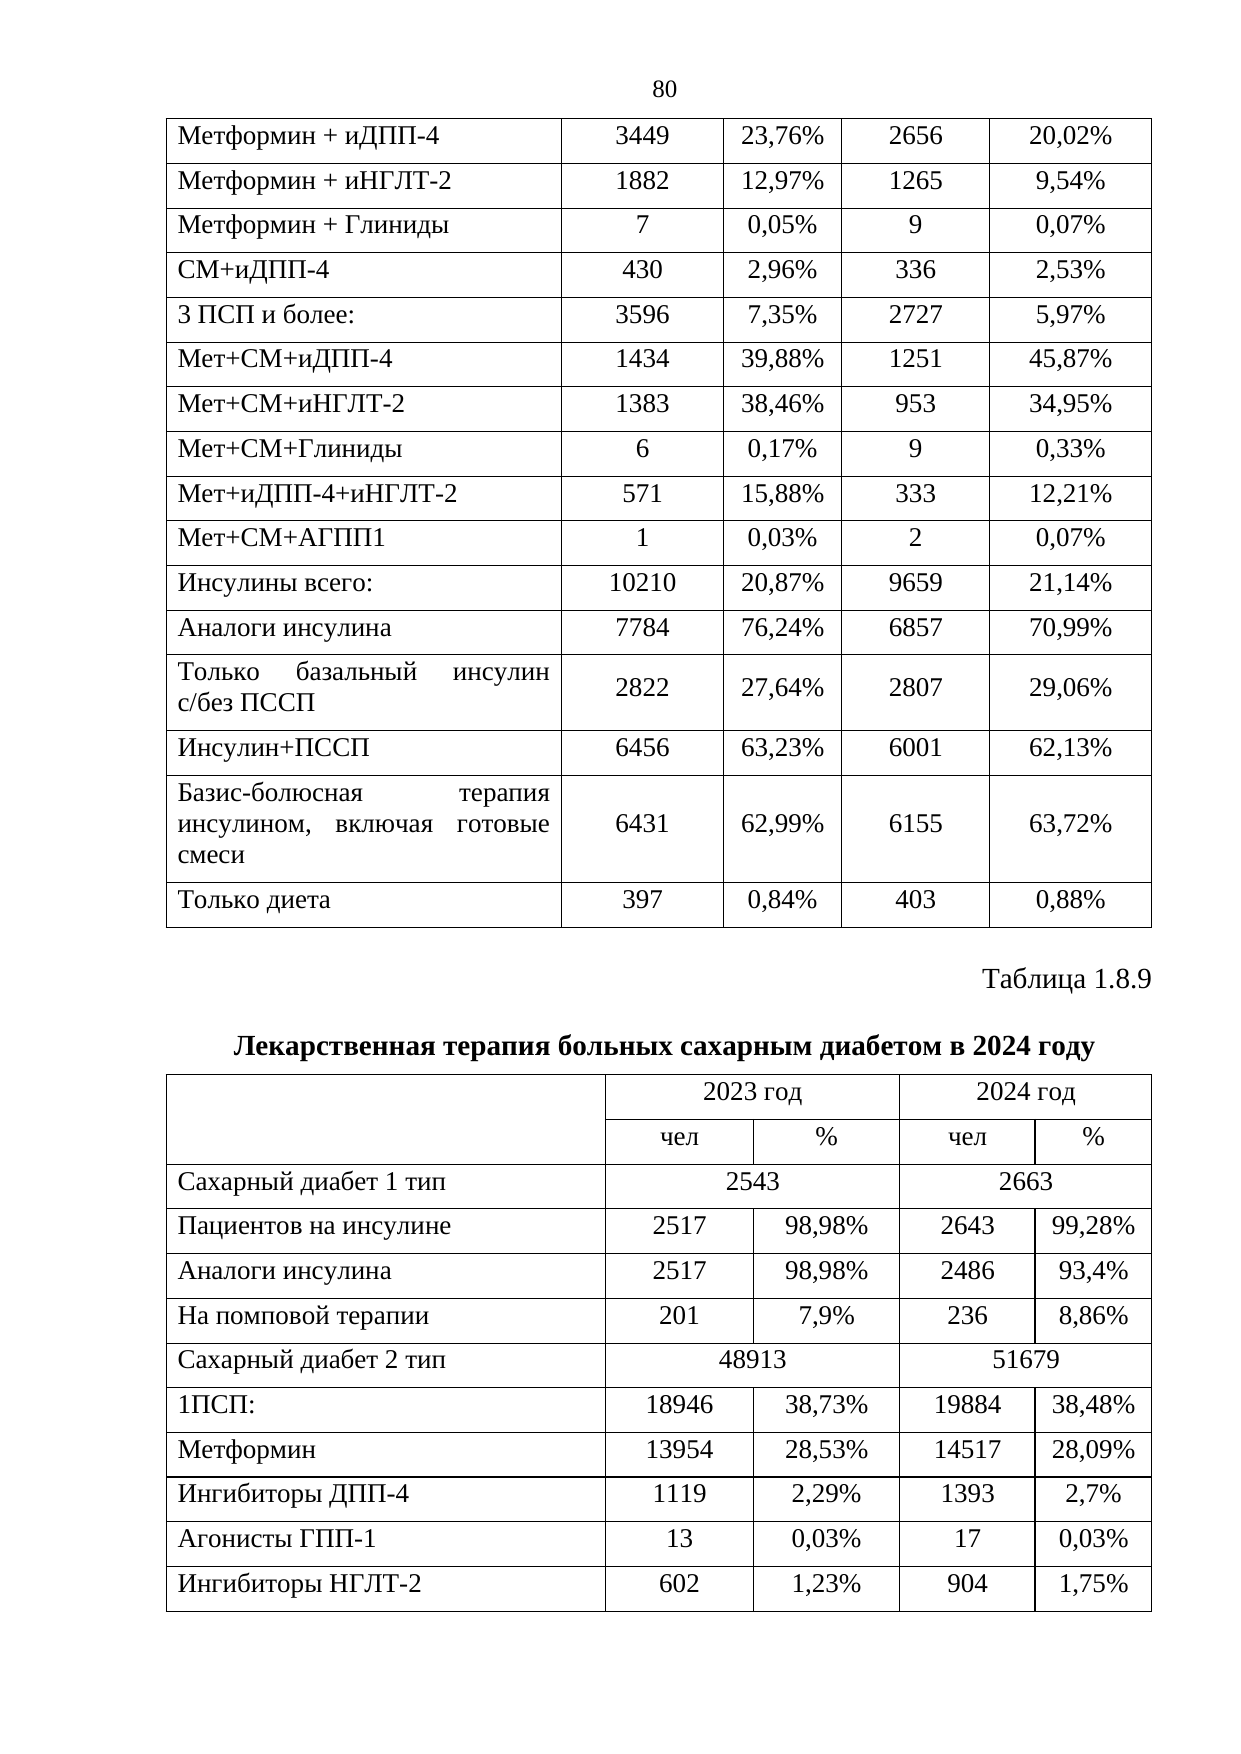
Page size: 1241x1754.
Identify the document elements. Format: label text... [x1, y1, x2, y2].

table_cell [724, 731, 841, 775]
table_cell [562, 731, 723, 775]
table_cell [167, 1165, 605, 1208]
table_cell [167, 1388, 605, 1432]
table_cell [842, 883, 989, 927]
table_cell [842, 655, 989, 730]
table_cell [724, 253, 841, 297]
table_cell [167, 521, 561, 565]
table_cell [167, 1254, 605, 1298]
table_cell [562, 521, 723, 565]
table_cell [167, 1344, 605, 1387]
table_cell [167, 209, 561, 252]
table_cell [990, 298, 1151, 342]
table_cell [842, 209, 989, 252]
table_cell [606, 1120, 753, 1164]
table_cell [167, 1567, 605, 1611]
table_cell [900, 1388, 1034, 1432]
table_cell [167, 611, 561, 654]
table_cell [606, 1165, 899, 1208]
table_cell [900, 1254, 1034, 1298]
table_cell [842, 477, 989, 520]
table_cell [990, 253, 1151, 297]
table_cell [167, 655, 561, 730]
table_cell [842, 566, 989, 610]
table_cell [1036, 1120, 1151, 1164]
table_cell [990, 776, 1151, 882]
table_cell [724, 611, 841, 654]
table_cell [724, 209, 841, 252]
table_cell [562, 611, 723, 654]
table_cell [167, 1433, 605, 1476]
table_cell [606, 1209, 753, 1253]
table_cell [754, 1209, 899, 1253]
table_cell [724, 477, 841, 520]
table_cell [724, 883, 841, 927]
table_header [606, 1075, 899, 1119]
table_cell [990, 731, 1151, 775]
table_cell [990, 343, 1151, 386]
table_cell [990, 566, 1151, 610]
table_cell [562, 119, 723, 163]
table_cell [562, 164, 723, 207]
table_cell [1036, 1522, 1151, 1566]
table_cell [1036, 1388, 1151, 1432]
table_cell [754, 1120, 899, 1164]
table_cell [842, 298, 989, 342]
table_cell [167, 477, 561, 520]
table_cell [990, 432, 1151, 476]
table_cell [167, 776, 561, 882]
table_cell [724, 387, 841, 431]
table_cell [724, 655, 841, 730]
text Таблица 1.8.9 [177, 961, 1152, 995]
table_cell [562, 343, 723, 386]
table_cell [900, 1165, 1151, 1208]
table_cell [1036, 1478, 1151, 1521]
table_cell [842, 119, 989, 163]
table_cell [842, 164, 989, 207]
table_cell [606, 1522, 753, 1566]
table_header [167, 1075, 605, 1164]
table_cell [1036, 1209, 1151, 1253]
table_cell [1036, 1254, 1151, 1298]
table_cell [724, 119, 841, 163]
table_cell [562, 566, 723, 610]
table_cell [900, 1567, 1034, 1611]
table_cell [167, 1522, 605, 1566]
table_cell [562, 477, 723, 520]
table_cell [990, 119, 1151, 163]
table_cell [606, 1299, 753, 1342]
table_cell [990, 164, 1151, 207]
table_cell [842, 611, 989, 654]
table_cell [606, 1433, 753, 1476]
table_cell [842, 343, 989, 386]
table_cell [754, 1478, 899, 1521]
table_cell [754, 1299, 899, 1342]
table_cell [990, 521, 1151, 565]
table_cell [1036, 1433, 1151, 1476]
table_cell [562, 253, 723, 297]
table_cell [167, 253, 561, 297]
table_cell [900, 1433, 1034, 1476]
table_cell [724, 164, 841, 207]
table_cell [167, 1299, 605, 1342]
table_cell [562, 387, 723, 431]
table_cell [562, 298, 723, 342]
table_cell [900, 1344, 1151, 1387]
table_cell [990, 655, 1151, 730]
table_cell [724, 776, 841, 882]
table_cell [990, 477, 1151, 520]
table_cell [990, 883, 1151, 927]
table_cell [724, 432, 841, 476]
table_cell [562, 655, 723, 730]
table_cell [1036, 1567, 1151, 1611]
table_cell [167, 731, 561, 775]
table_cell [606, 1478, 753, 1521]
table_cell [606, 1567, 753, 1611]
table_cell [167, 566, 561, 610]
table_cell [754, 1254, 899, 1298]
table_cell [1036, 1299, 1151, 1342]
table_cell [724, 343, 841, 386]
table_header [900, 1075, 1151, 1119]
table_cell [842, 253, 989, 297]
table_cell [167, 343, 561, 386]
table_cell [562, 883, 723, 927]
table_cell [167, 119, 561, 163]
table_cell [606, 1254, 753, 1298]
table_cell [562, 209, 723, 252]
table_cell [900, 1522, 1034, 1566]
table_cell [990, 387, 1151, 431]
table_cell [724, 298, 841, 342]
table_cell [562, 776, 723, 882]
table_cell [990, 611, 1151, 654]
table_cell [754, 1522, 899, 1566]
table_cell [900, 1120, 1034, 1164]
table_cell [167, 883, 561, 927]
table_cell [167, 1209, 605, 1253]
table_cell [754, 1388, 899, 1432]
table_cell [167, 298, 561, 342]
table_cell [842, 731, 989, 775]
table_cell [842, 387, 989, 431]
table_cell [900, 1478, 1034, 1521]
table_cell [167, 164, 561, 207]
text Лекарственная терапия больных сахарным диабетом в 2024 году [177, 1028, 1152, 1062]
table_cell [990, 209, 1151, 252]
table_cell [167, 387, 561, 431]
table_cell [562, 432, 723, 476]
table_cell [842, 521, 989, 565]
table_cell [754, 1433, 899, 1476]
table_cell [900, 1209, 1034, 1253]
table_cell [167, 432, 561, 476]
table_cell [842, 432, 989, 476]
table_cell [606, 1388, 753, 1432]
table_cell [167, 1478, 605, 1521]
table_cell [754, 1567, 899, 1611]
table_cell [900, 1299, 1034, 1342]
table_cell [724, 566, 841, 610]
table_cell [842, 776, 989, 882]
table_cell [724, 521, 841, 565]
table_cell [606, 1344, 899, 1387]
